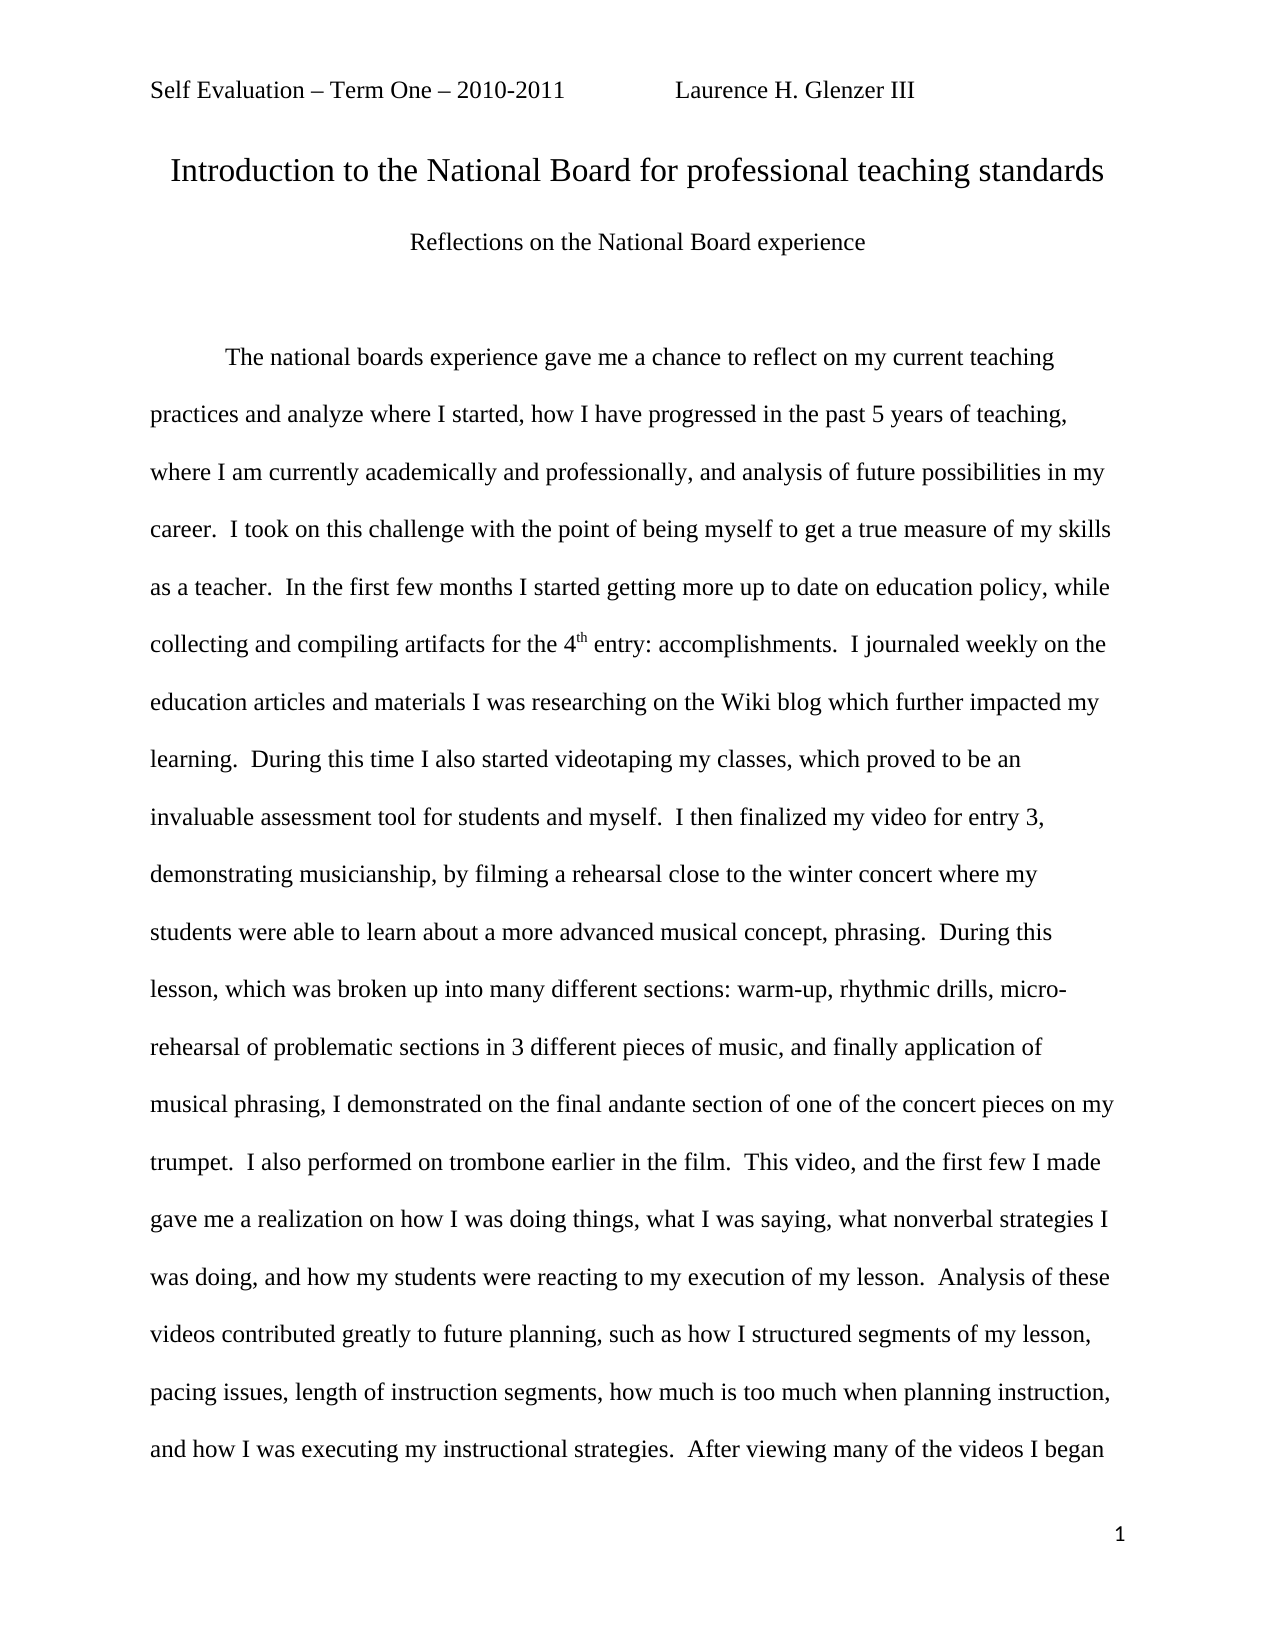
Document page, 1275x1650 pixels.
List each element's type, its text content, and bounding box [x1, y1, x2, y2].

text Reflections on the National Board experience [150, 227, 1125, 255]
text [150, 342, 1125, 1463]
text Introduction to the National Board for professional teaching standards [150, 150, 1125, 188]
